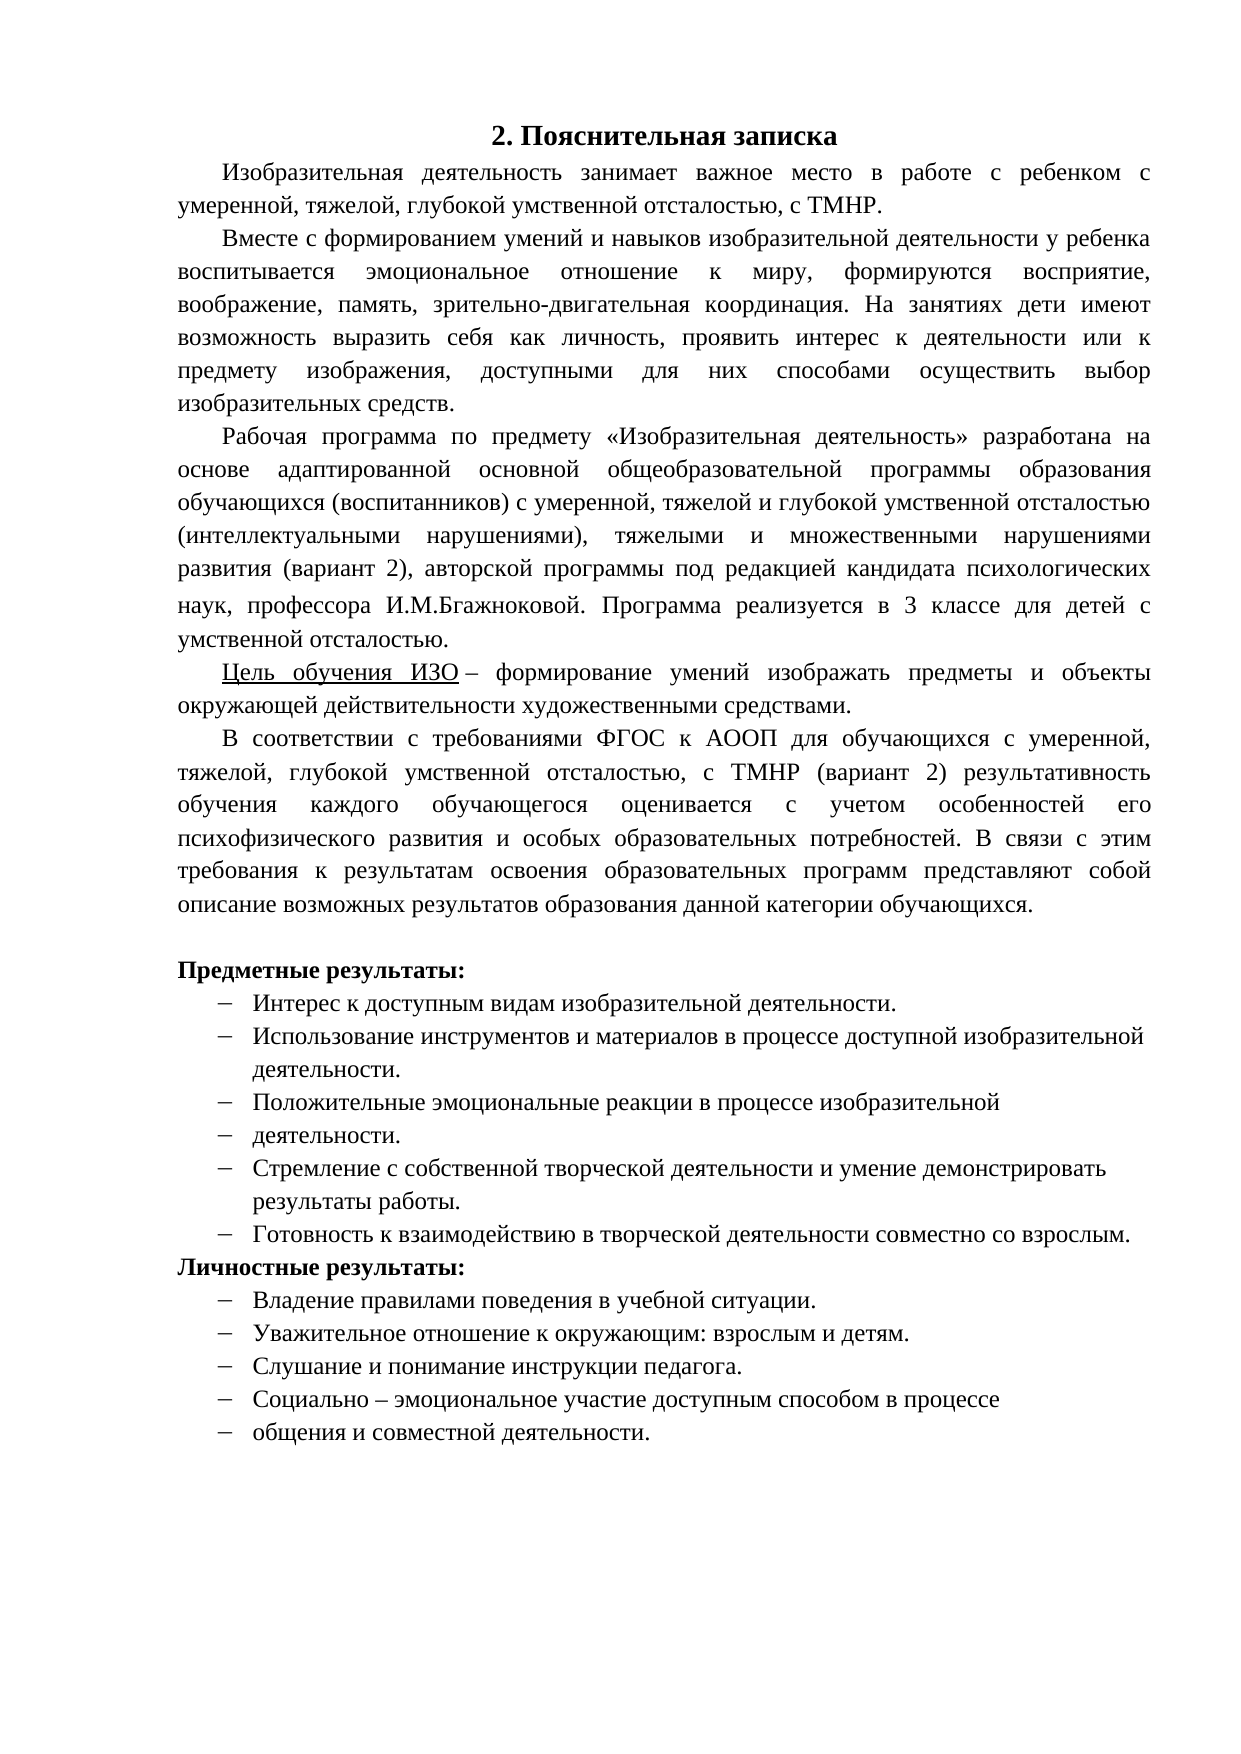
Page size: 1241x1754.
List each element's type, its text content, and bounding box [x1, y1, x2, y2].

text Личностные результаты: [177, 1252, 1152, 1281]
text 2. Пояснительная записка [177, 118, 1152, 152]
list Стремление с собственной творческой деятельности и умение демонстрировать результаты работы. [215, 1153, 1152, 1214]
list Интерес к доступным видам изобразительной деятельности. [215, 988, 1152, 1016]
text Рабочая программа по предмету «Изобразительная деятельность» разработана на основе адаптированной основной общеобразовательной программы образования обучающихся (воспитанников) с умеренной, тяжелой и глубокой умственной отсталостью (интеллектуальными нарушениями), тяжелыми и множественными нарушениями развития (вариант 2), авторской программы под редакцией кандидата психологических наук, профессора И.М.Бгажноковой. Программа реализуется в 3 классе для детей с умственной отсталостью. [177, 421, 1152, 653]
text В соответствии с требованиями ФГОС к АООП для обучающихся с умеренной, тяжелой, глубокой умственной отсталостью, с ТМНР (вариант 2) результативность обучения каждого обучающегося оценивается с учетом особенностей его психофизического развития и особых образовательных потребностей. В связи с этим требования к результатам освоения образовательных программ представляют собой описание возможных результатов образования данной категории обучающихся. [177, 723, 1152, 917]
list Социально – эмоциональное участие доступным способом в процессе [215, 1384, 1152, 1413]
list деятельности. [215, 1120, 1152, 1148]
list Уважительное отношение к окружающим: взрослым и детям. [215, 1318, 1152, 1347]
text Вместе с формированием умений и навыков изобразительной деятельности у ребенка воспитывается эмоциональное отношение к миру, формируются восприятие, воображение, память, зрительно-двигательная координация. На занятиях дети имеют возможность выразить себя как личность, проявить интерес к деятельности или к предмету изображения, доступными для них способами осуществить выбор изобразительных средств. [177, 223, 1152, 417]
list Владение правилами поведения в учебной ситуации. [215, 1285, 1152, 1314]
list Слушание и понимание инструкции педагога. [215, 1351, 1152, 1380]
list общения и совместной деятельности. [215, 1417, 1152, 1446]
text Предметные результаты: [177, 955, 1152, 983]
list Готовность к взаимодействию в творческой деятельности совместно со взрослым. [215, 1219, 1152, 1248]
list Использование инструментов и материалов в процессе доступной изобразительной деятельности. [215, 1021, 1152, 1082]
text Цель обучения ИЗО – формирование умений изображать предметы и объекты окружающей действительности художественными средствами. [177, 657, 1152, 719]
text Изобразительная деятельность занимает важное место в работе с ребенком с умеренной, тяжелой, глубокой умственной отсталостью, с ТМНР. [177, 157, 1152, 218]
list Положительные эмоциональные реакции в процессе изобразительной [215, 1087, 1152, 1116]
